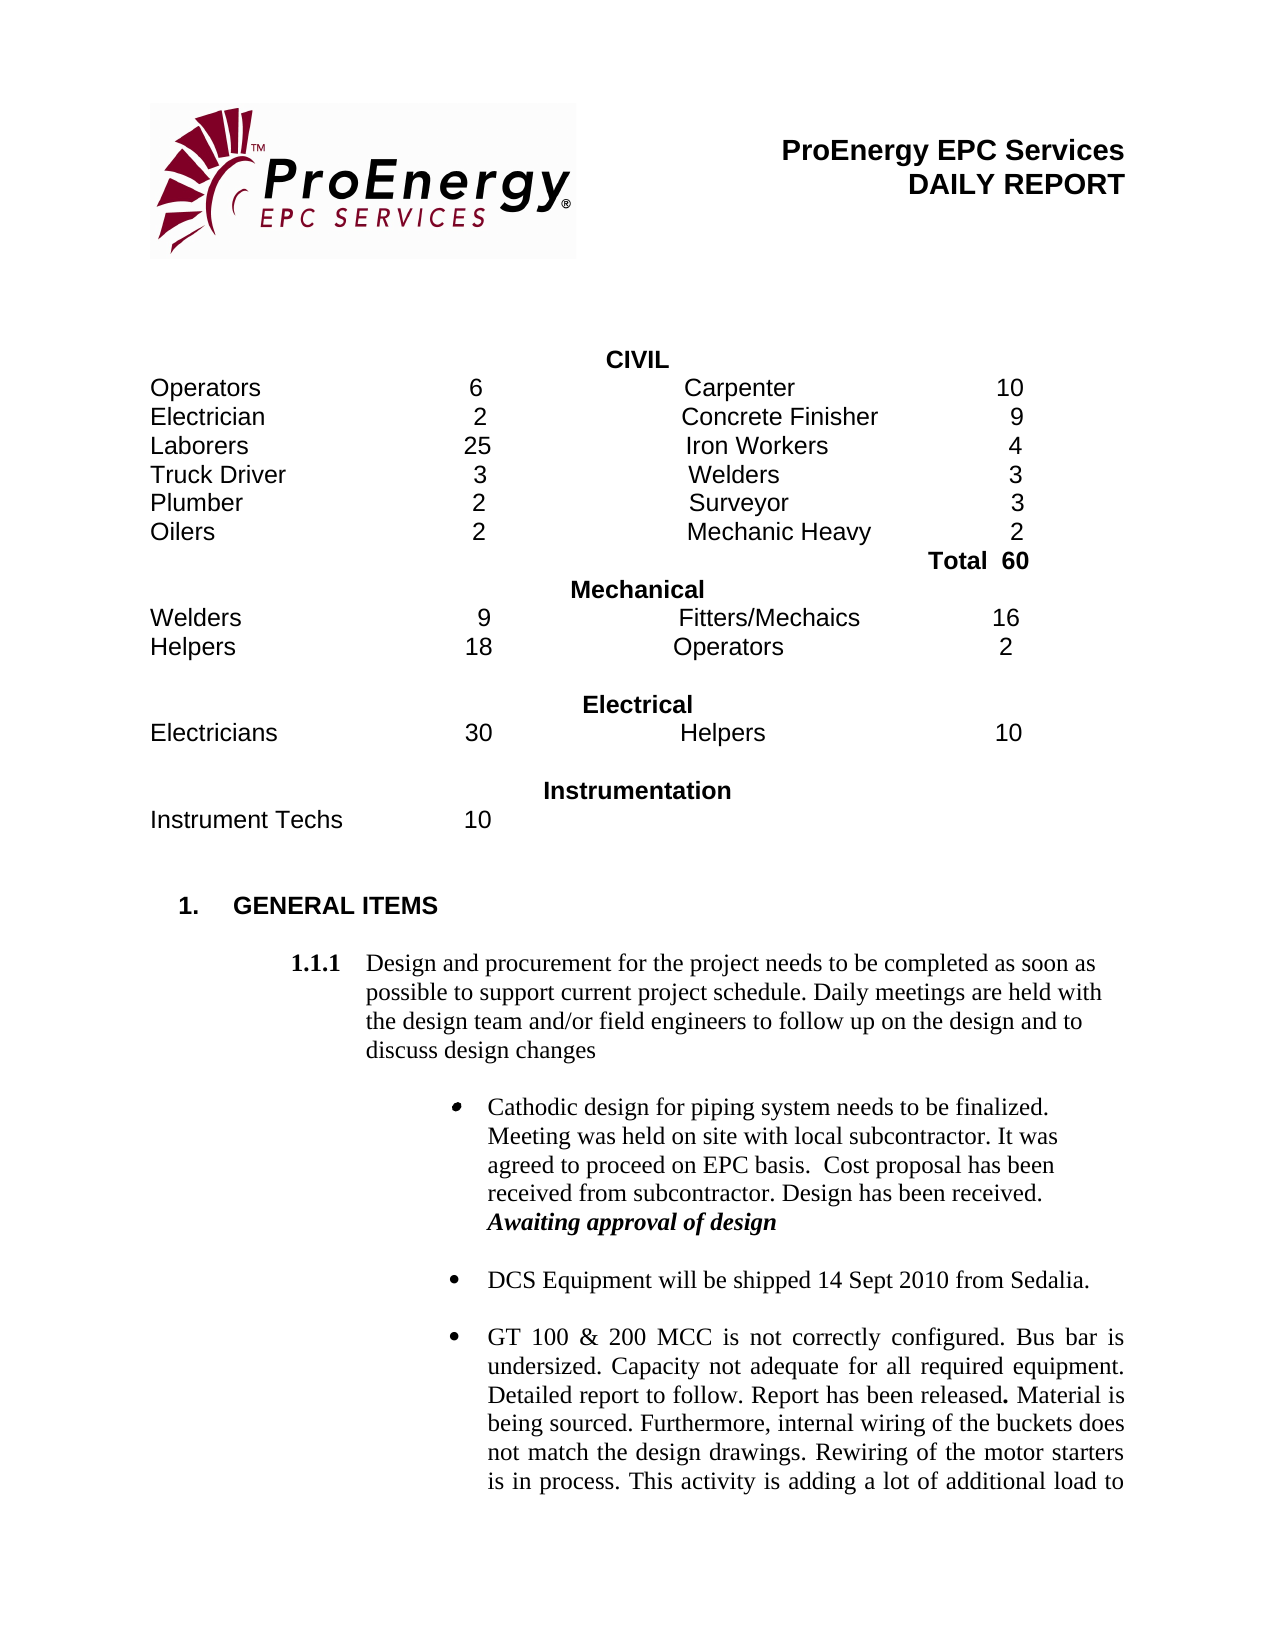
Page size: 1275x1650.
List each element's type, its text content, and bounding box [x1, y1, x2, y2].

text Total 60 [150, 546, 1125, 575]
text Truck Driver 3 Welders 3 Plumber 2 Surveyor 3 [150, 460, 1125, 517]
text Welders 9 Fitters/Mechaics 16 [150, 603, 1125, 632]
text Electricians 30 Helpers 10 [150, 718, 1125, 747]
text Oilers 2 Mechanic Heavy 2 [150, 517, 1125, 546]
text Helpers 18 Operators 2 [150, 632, 1125, 661]
picture [150, 103, 577, 259]
list DCS Equipment will be shipped 14 Sept 2010 from Sedalia. [450, 1265, 1125, 1293]
list GENERAL ITEMS [178, 891, 1125, 920]
text Electrical [150, 690, 1125, 718]
list Cathodic design for piping system needs to be finalized. Meeting was held on site with local subcontractor. It was agreed to proceed on EPC basis. Cost proposal has been received from subcontractor. Design has been received. Awaiting approval of design [450, 1092, 1125, 1236]
text Instrumentation [150, 776, 1125, 805]
list Design and procurement for the project needs to be completed as soon as possible to support current project schedule. Daily meetings are held with the design team and/or field engineers to follow up on the design and to discuss design changes [291, 948, 1125, 1063]
text Mechanical [150, 575, 1125, 603]
text CIVIL [150, 345, 1125, 373]
text Operators 6 Carpenter 10 Electrician 2 Concrete Finisher 9 Laborers 25 Iron Workers 4 [150, 373, 1125, 460]
text Instrument Techs 10 [150, 805, 1125, 833]
